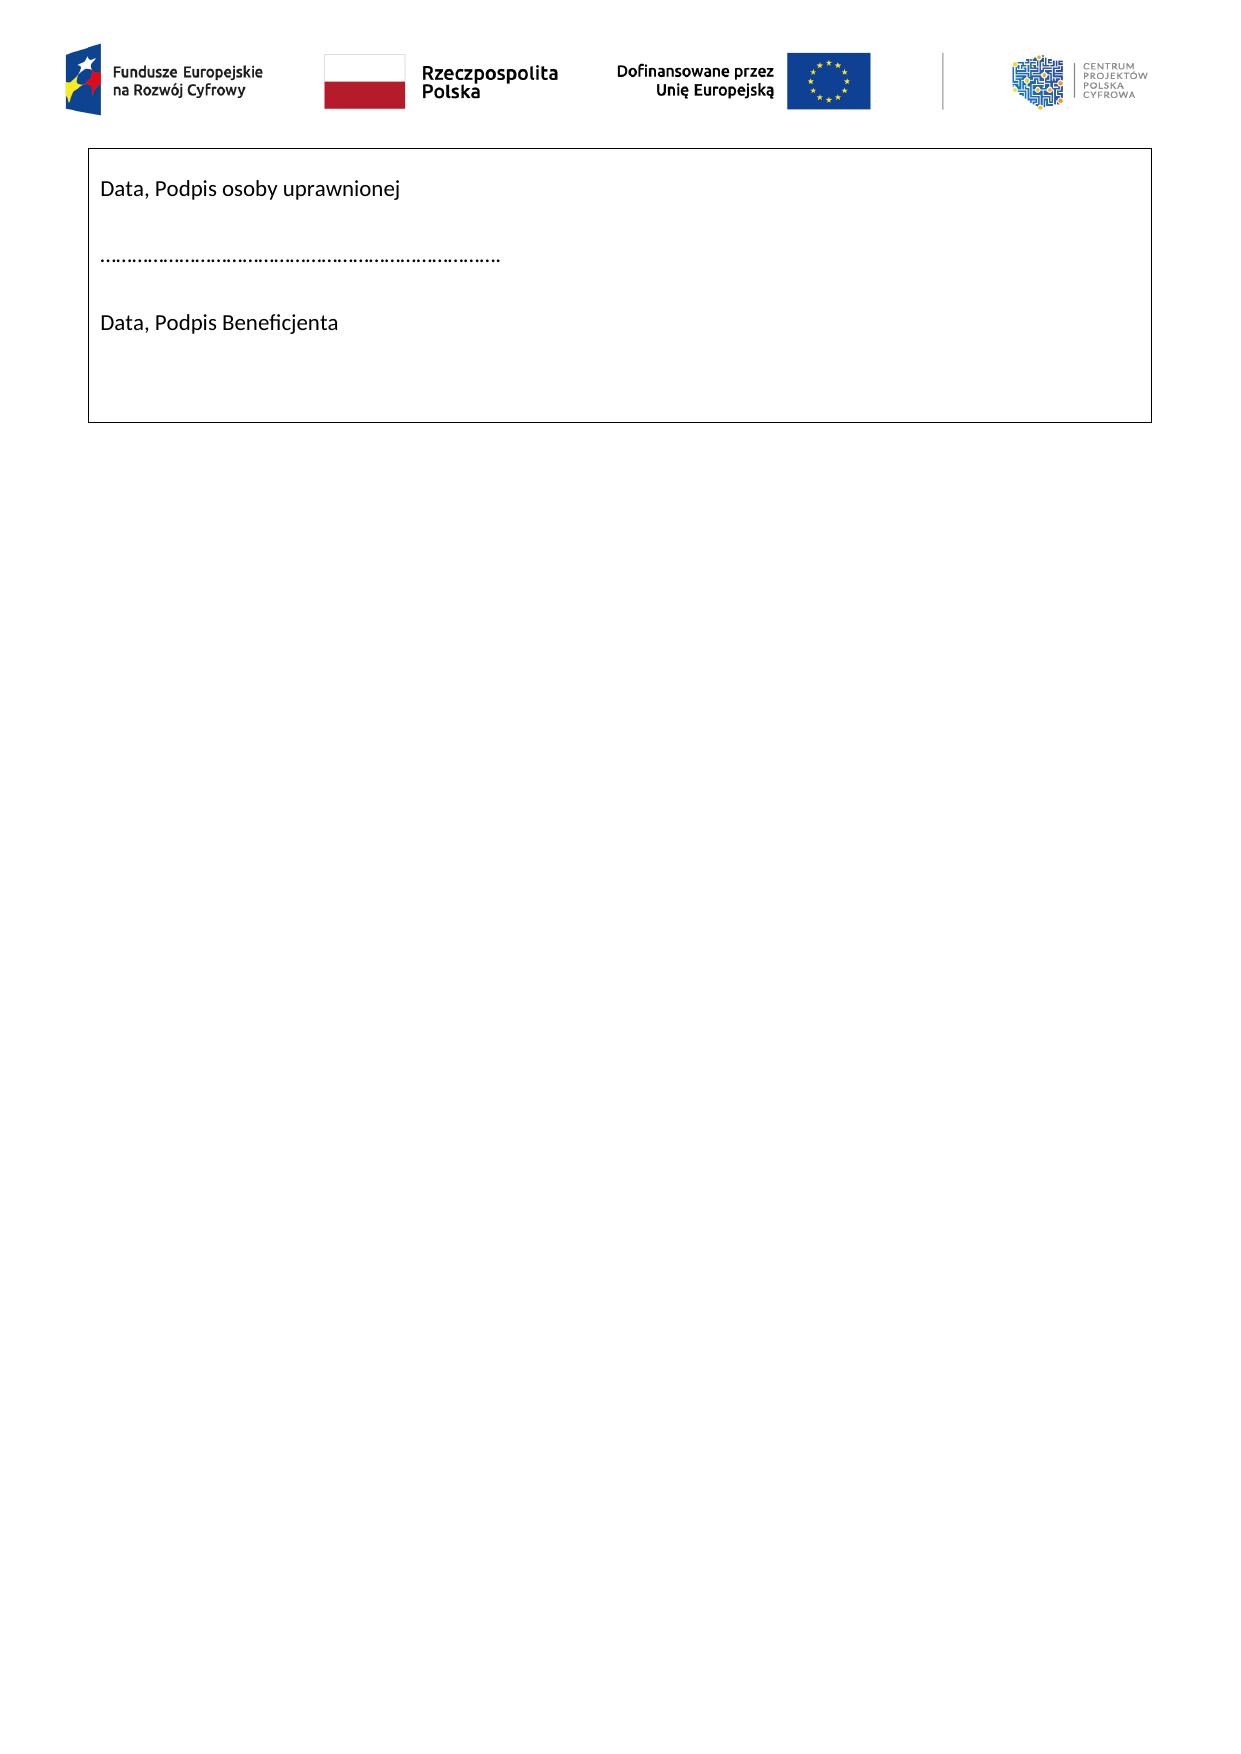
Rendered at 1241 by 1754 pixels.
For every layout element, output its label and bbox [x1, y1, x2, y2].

table_cell [89, 149, 1151, 422]
picture [42, 20, 1183, 139]
